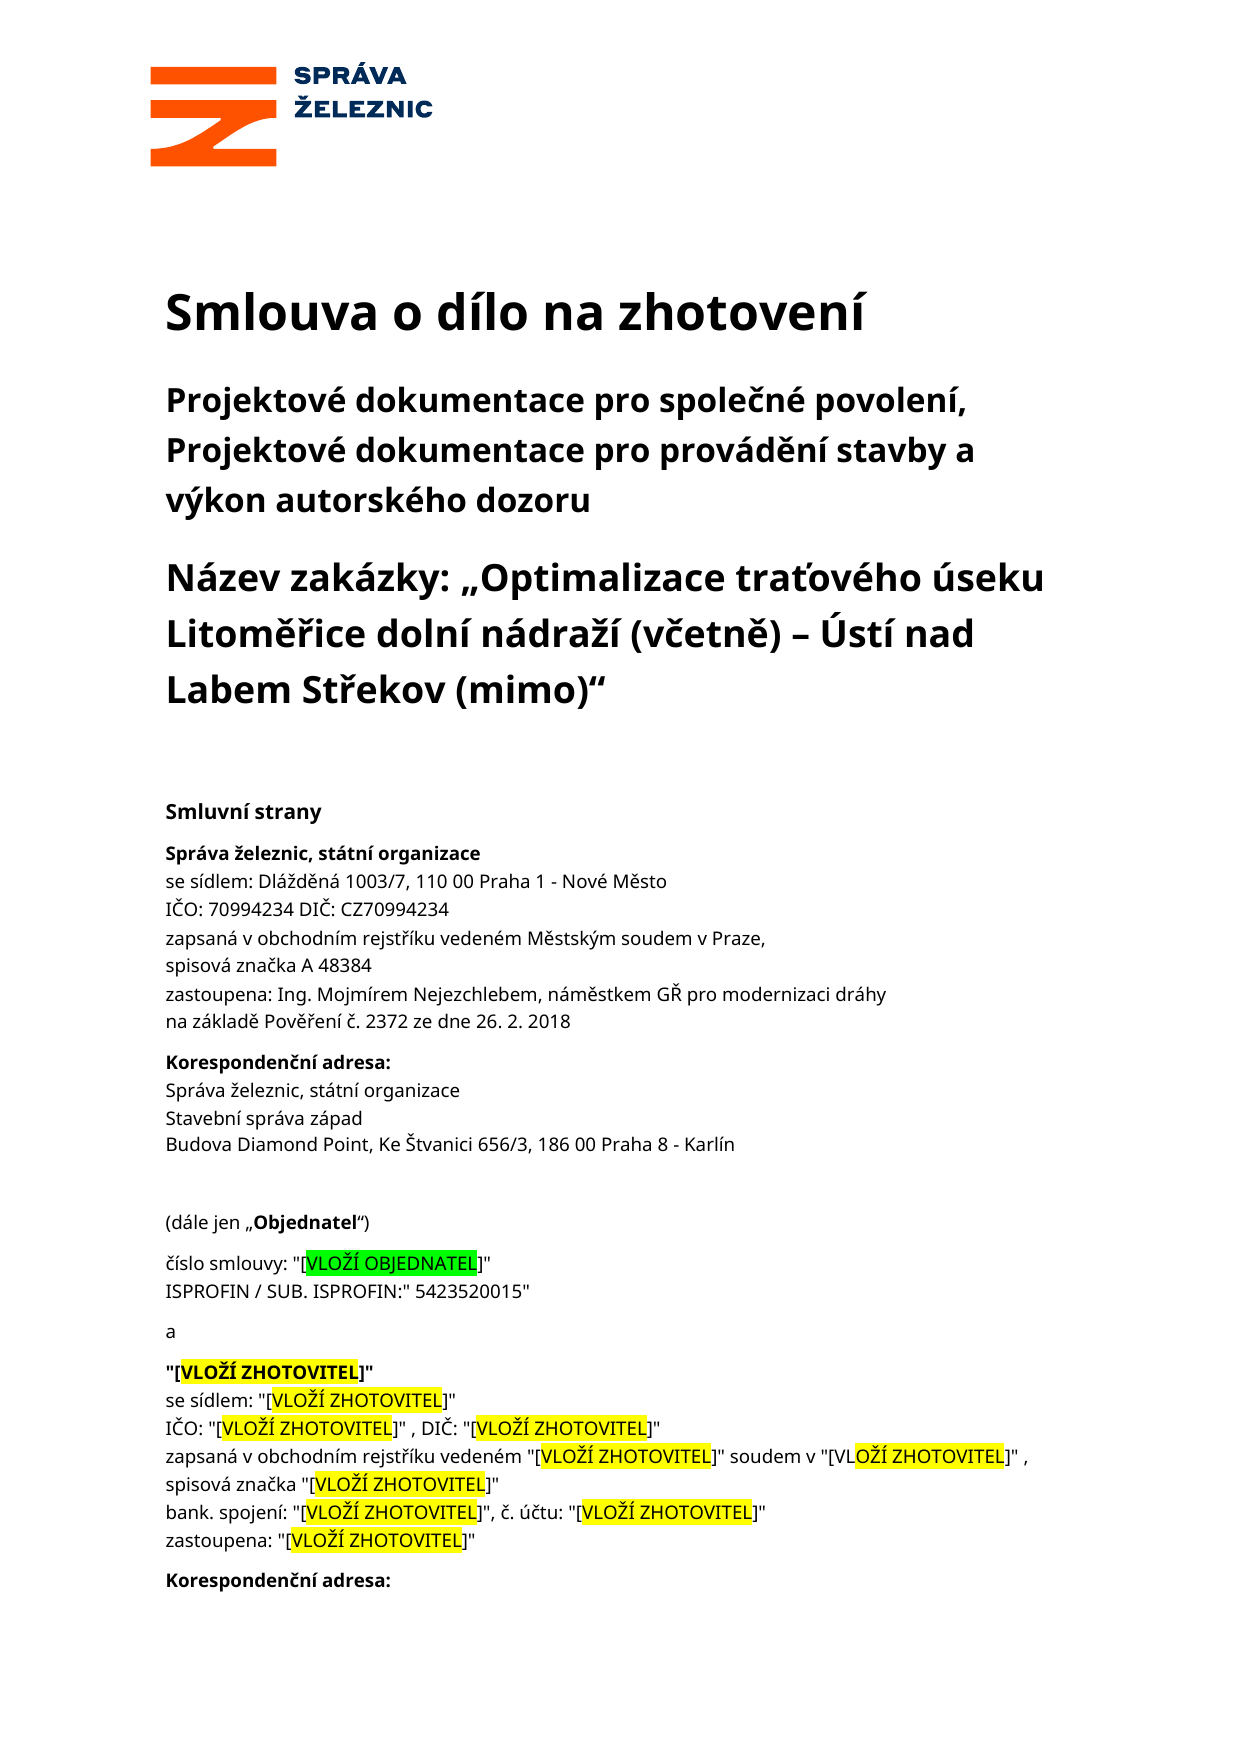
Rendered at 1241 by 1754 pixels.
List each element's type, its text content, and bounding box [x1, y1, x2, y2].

text Stavební správa západ [165, 1105, 1075, 1131]
text (dále jen „Objednatel“) [165, 1209, 1075, 1235]
text IČO: "[VLOŽÍ ZHOTOVITEL]" , DIČ: "[VLOŽÍ ZHOTOVITEL]" [647, 1415, 1075, 1441]
text na základě Pověření č. 2372 ze dne 26. 2. 2018 [165, 1009, 1075, 1034]
text Korespondenční adresa: [165, 1049, 1075, 1075]
text spisová značka A 48384 [165, 953, 1075, 978]
text se sídlem: Dlážděná 1003/7, 110 00 Praha 1 - Nové Město [165, 869, 1075, 894]
text "[VLOŽÍ ZHOTOVITEL]" [358, 1359, 1075, 1384]
text spisová značka "[VLOŽÍ ZHOTOVITEL]" [485, 1471, 1075, 1497]
text Projektové dokumentace pro společné povolení, Projektové dokumentace pro provádění stavby a výkon autorského dozoru [165, 377, 1075, 522]
text Korespondenční adresa: [165, 1568, 1075, 1593]
text Smlouva o dílo na zhotovení [165, 277, 1075, 345]
text zapsaná v obchodním rejstříku vedeném "[VLOŽÍ ZHOTOVITEL]" soudem v "[VLOŽÍ ZHOTOVITEL]" , [165, 1443, 541, 1469]
text Správa železnic, státní organizace [165, 1077, 1075, 1103]
text zapsaná v obchodním rejstříku vedeném Městským soudem v Praze, [165, 925, 1075, 950]
text zastoupena: "[VLOŽÍ ZHOTOVITEL]" [462, 1527, 1075, 1553]
text Budova Diamond Point, Ke Štvanici 656/3, 186 00 Praha 8 - Karlín [165, 1131, 1075, 1156]
text spisová značka "[VLOŽÍ ZHOTOVITEL]" [165, 1471, 315, 1497]
text se sídlem: "[VLOŽÍ ZHOTOVITEL]" [442, 1387, 1075, 1413]
text Správa železnic, státní organizace [165, 841, 1075, 866]
text ISPROFIN / SUB. ISPROFIN:" 5423520015" [165, 1278, 1075, 1303]
text číslo smlouvy: "[VLOŽÍ OBJEDNATEL]" [477, 1250, 1075, 1276]
text a [165, 1318, 1075, 1344]
text Název zakázky: [165, 551, 1075, 715]
text IČO: 70994234 DIČ: CZ70994234 [165, 897, 1075, 922]
text číslo smlouvy: "[VLOŽÍ OBJEDNATEL]" [165, 1250, 306, 1276]
text zastoupena: "[VLOŽÍ ZHOTOVITEL]" [165, 1527, 291, 1553]
text se sídlem: "[VLOŽÍ ZHOTOVITEL]" [165, 1387, 272, 1413]
text zastoupena: Ing. Mojmírem Nejezchlebem, náměstkem GŘ pro modernizaci dráhy [165, 981, 1075, 1006]
text bank. spojení: "[VLOŽÍ ZHOTOVITEL]", č. účtu: "[VLOŽÍ ZHOTOVITEL]" [752, 1499, 1075, 1525]
text Smluvní strany [165, 797, 1075, 825]
